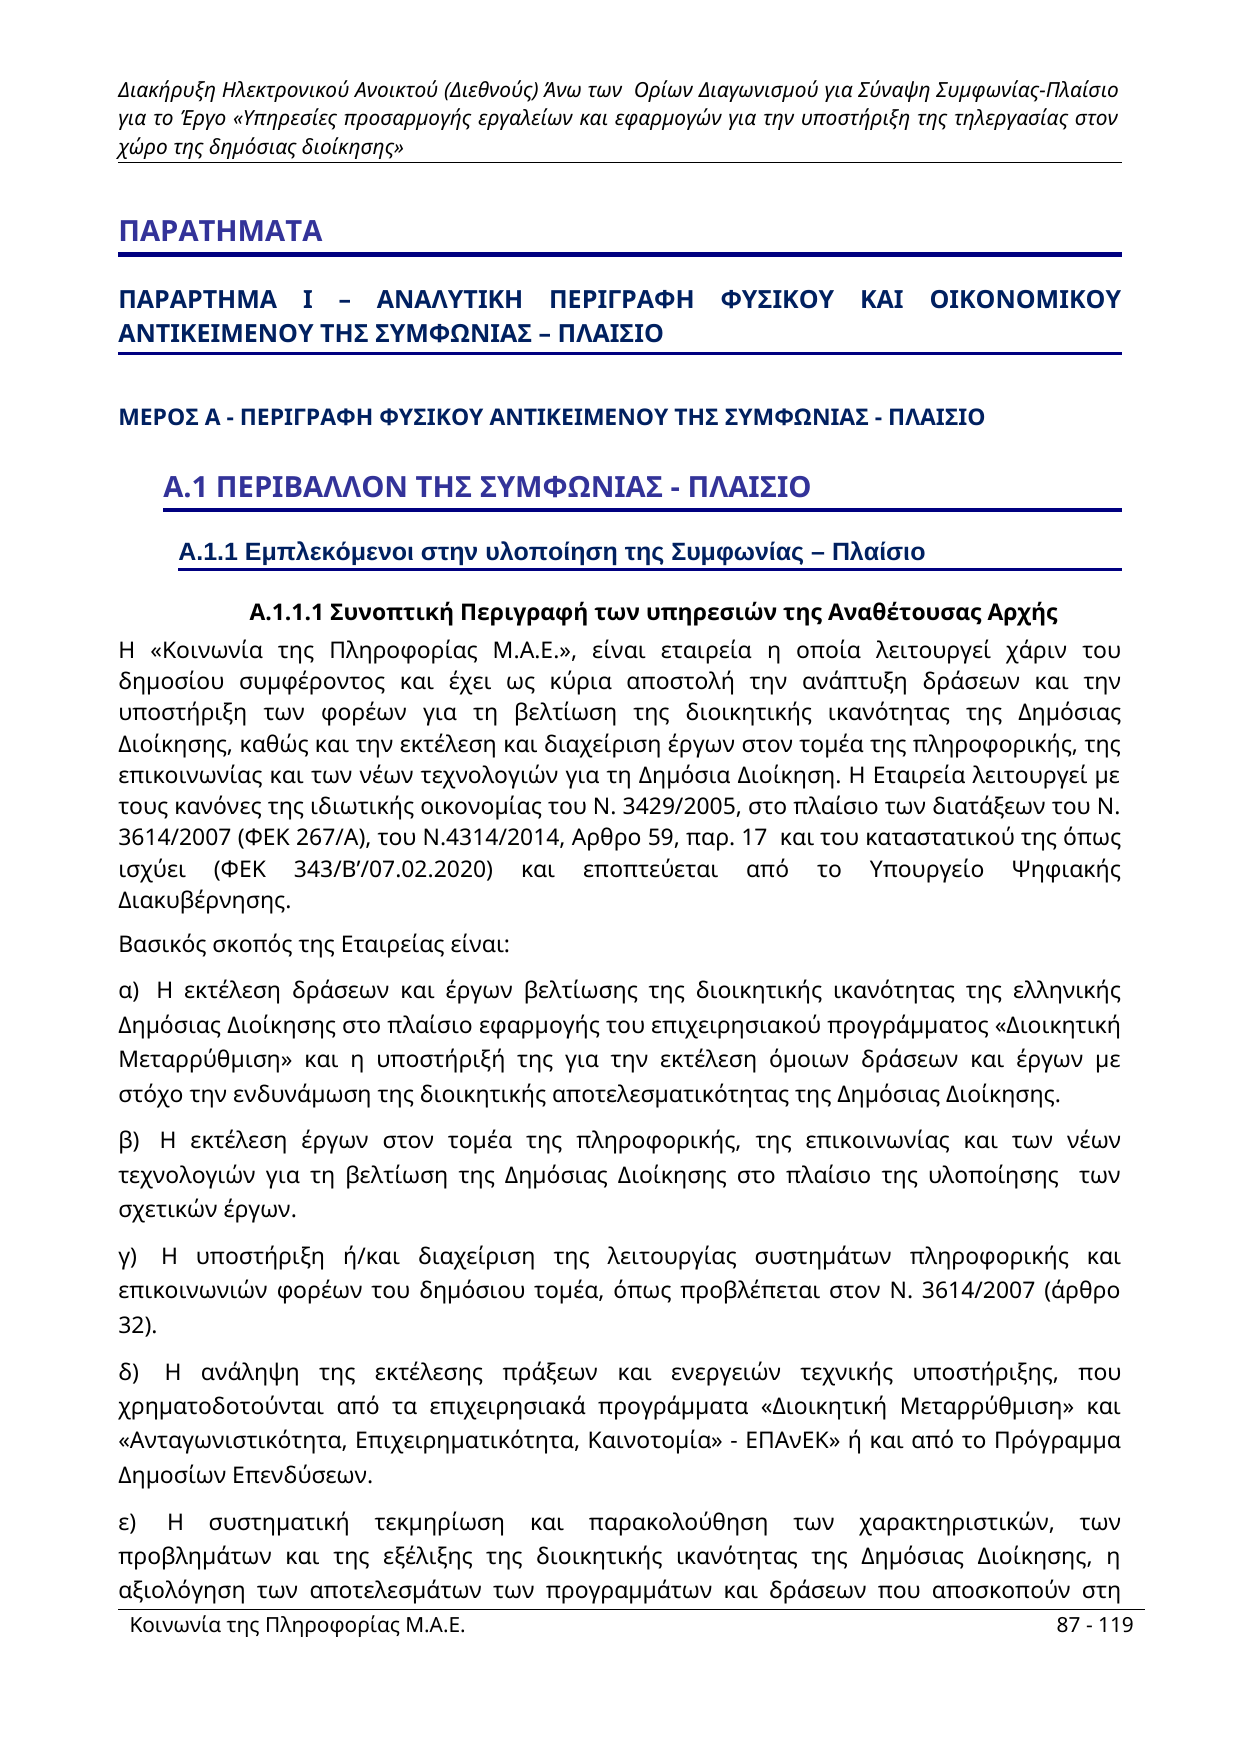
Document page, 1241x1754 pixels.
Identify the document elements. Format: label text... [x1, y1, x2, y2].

text ΜΕΡΟΣ Α - ΠΕΡΙΓΡΑΦΗ ΦΥΣΙΚΟΥ ΑΝΤΙΚΕΙΜΕΝΟΥ ΤΗΣ ΣΥΜΦΩΝΙΑΣ - ΠΛΑΙΣΙΟ [118, 401, 1122, 432]
text Βασικός σκοπός της Εταιρείας είναι: [118, 927, 1122, 959]
text δ) Η ανάληψη της εκτέλεσης πράξεων και ενεργειών τεχνικής υποστήριξης, που χρηματοδοτούνται από τα επιχειρησιακά προγράμματα «Διοικητική Μεταρρύθμιση» και «Ανταγωνιστικότητα, Επιχειρηματικότητα, Καινοτομία» - ΕΠΑνΕΚ» ή και από το Πρόγραμμα Δημοσίων Επενδύσεων. [118, 1356, 1122, 1490]
text Η «Κοινωνία της Πληροφορίας Μ.Α.Ε.», είναι εταιρεία η οποία λειτουργεί χάριν του δημοσίου συμφέροντος και έχει ως κύρια αποστολή την ανάπτυξη δράσεων και την υποστήριξη των φορέων για τη βελτίωση της διοικητικής ικανότητας της Δημόσιας Διοίκησης, καθώς και την εκτέλεση και διαχείριση έργων στον τομέα της πληροφορικής, της επικοινωνίας και των νέων τεχνολογιών για τη Δημόσια Διοίκηση. Η Εταιρεία λειτουργεί με τους κανόνες της ιδιωτικής οικονομίας του N. 3429/2005, στο πλαίσιο των διατάξεων του N. 3614/2007 (ΦΕΚ 267/Α), του Ν.4314/2014, Αρθρο 59, παρ. 17 και του καταστατικού της όπως ισχύει (ΦΕΚ 343/Β’/07.02.2020) και εποπτεύεται από το Υπουργείο Ψηφιακής Διακυβέρνησης. [118, 634, 1122, 915]
subtitle Α.1.1.1 Συνοπτική Περιγραφή των υπηρεσιών της Αναθέτουσας Αρχής [249, 596, 1122, 627]
text α) Η εκτέλεση δράσεων και έργων βελτίωσης της διοικητικής ικανότητας της ελληνικής Δημόσιας Διοίκησης στο πλαίσιο εφαρμογής του επιχειρησιακού προγράμματος «Διοικητική Μεταρρύθμιση» και η υποστήριξή της για την εκτέλεση όμοιων δράσεων και έργων με στόχο την ενδυνάμωση της διοικητικής αποτελεσματικότητας της Δημόσιας Διοίκησης. [118, 974, 1122, 1109]
subtitle ΠΑΡΑΤΗΜΑΤΑ [118, 211, 1122, 252]
text γ) Η υποστήριξη ή/και διαχείριση της λειτουργίας συστημάτων πληροφορικής και επικοινωνιών φορέων του δημόσιου τομέα, όπως προβλέπεται στον N. 3614/2007 (άρθρο 32). [118, 1240, 1122, 1340]
subtitle Α.1.1 Εμπλεκόμενοι στην υλοποίηση της Συμφωνίας – Πλαίσιο [178, 537, 1122, 568]
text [118, 1506, 1122, 1606]
text β) Η εκτέλεση έργων στον τομέα της πληροφορικής, της επικοινωνίας και των νέων τεχνολογιών για τη βελτίωση της Δημόσιας Διοίκησης στο πλαίσιο της υλοποίησης των σχετικών έργων. [118, 1124, 1122, 1224]
subtitle ΠΑΡΑΡΤΗΜΑ Ι – ΑΝΑΛΥΤΙΚΗ ΠΕΡΙΓΡΑΦΗ ΦΥΣΙΚΟΥ ΚΑΙ ΟΙΚΟΝΟΜΙΚΟΥ ΑΝΤΙΚΕΙΜΕΝΟΥ ΤΗΣ ΣΥΜΦΩΝΙΑΣ – ΠΛΑΙΣΙΟ [118, 282, 1122, 352]
subtitle Α.1 ΠΕΡΙΒΑΛΛΟΝ ΤΗΣ ΣΥΜΦΩΝΙΑΣ - ΠΛΑΙΣΙΟ [163, 466, 1122, 508]
